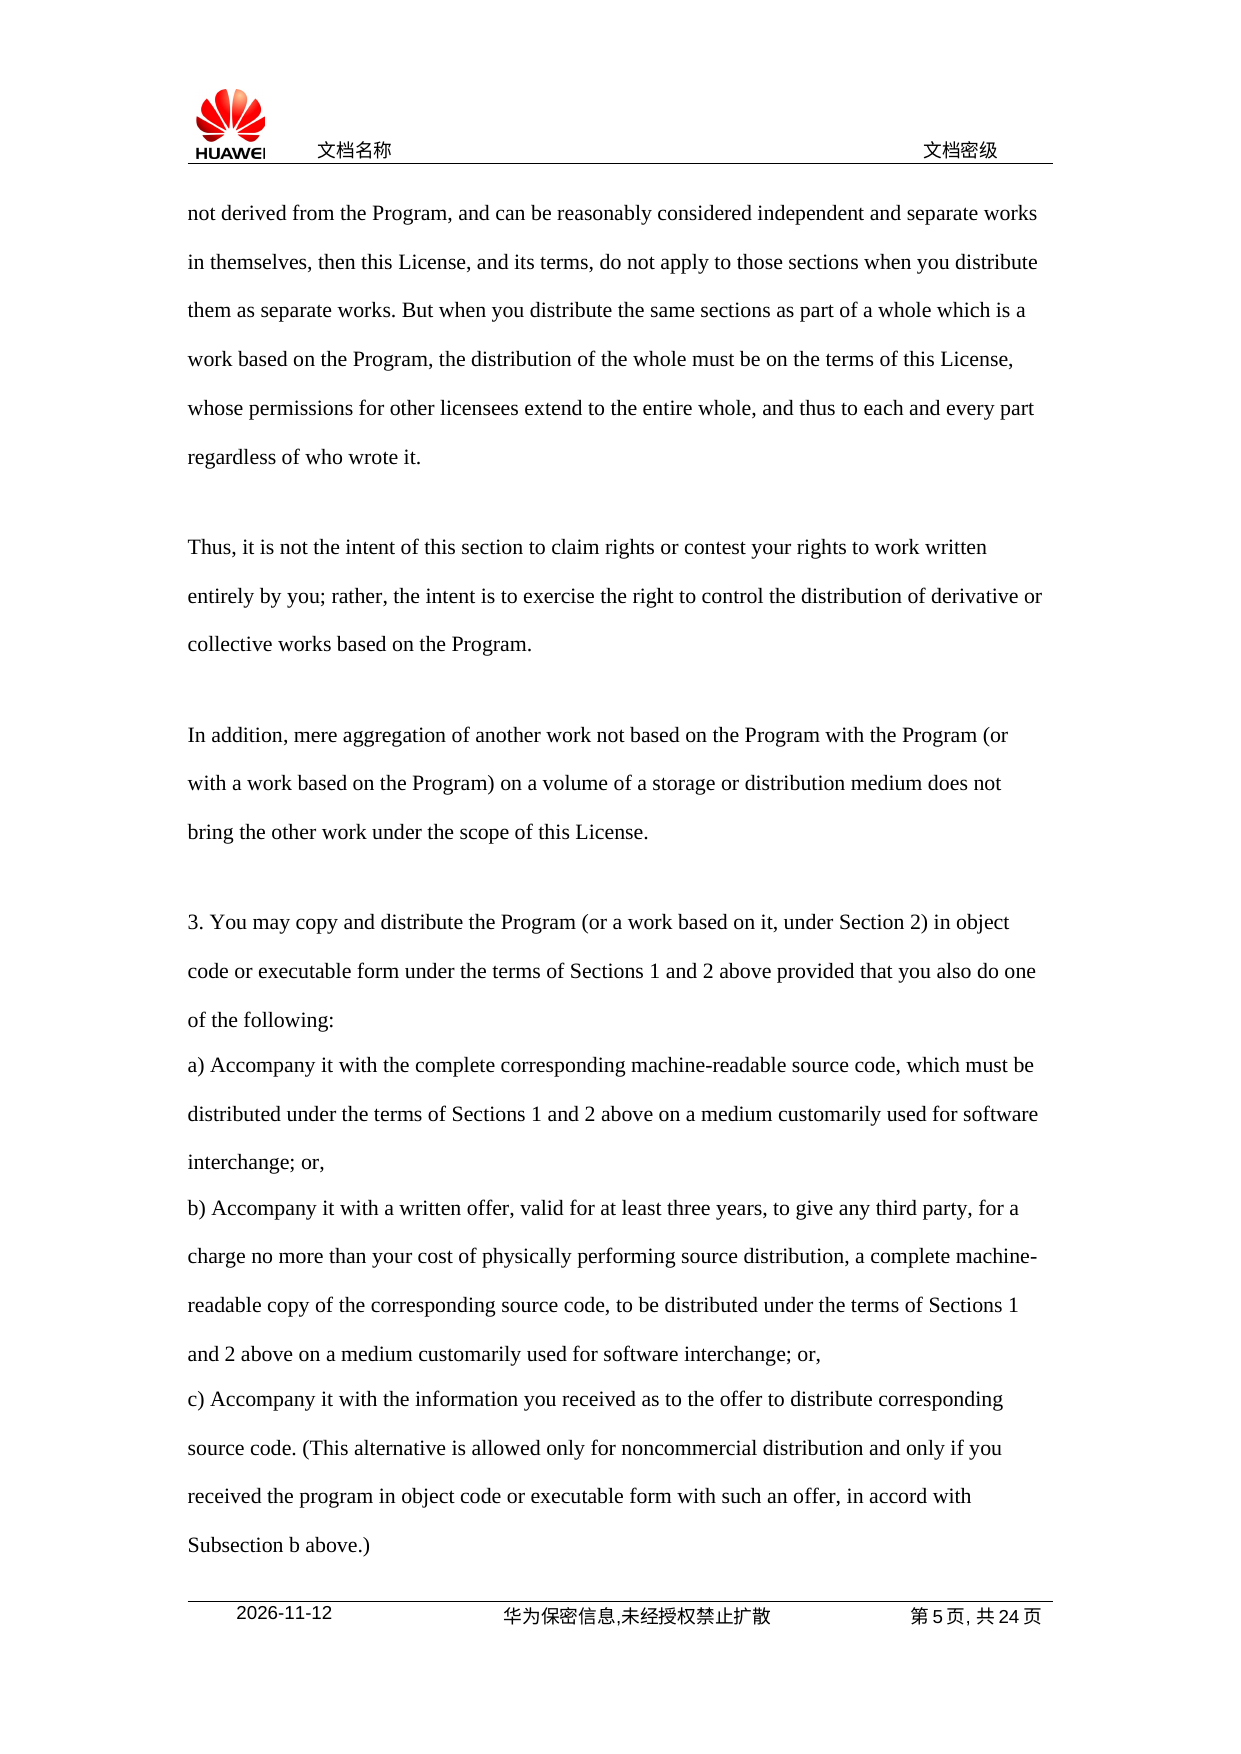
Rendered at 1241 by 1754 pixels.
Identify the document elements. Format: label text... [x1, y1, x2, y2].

text 3. You may copy and distribute the Program (or a work based on it, under Section 2) in object code or executable form under the terms of Sections 1 and 2 above provided that you also do one of the following: [187, 906, 1053, 1036]
text a) Accompany it with the complete corresponding machine-readable source code, which must be distributed under the terms of Sections 1 and 2 above on a medium customarily used for software interchange; or, [187, 1048, 1053, 1178]
text Thus, it is not the intent of this section to claim rights or contest your rights to work written entirely by you; rather, the intent is to exercise the right to control the distribution of derivative or collective works based on the Program. [187, 530, 1053, 660]
text In addition, mere aggregation of another work not based on the Program with the Program (or with a work based on the Program) on a volume of a storage or distribution medium does not bring the other work under the scope of this License. [187, 718, 1053, 848]
picture [196, 89, 265, 159]
text c) Accompany it with the information you received as to the offer to distribute corresponding source code. (This alternative is allowed only for noncommercial distribution and only if you received the program in object code or executable form with such an offer, in accord with Subsection b above.) [187, 1382, 1053, 1561]
text b) Accompany it with a written offer, valid for at least three years, to give any third party, for a charge no more than your cost of physically performing source distribution, a complete machine-readable copy of the corresponding source code, to be distributed under the terms of Sections 1 and 2 above on a medium customarily used for software interchange; or, [187, 1191, 1053, 1369]
